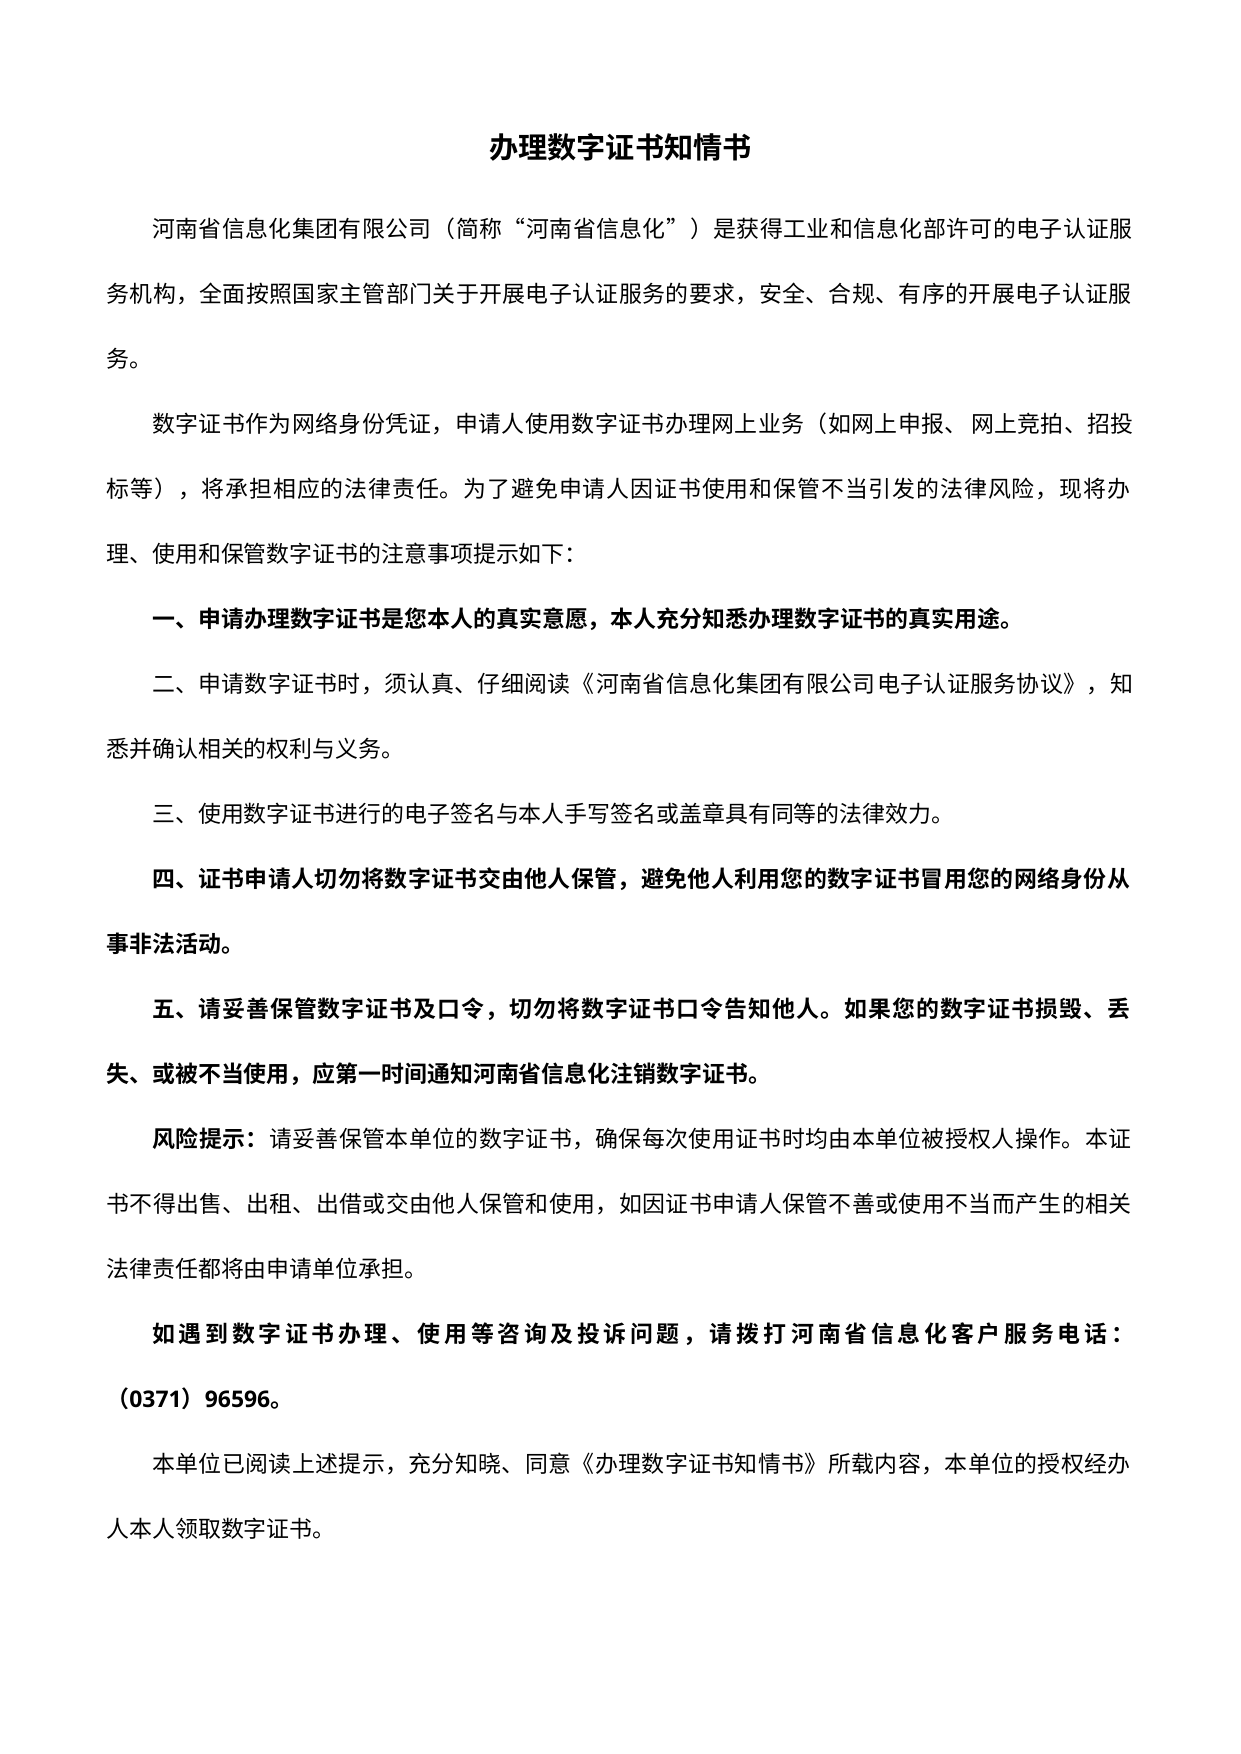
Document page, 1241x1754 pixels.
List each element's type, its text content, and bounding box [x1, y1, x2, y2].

list 证书申请人切勿将数字证书交由他人保管，避免他人利用您的数字证书冒用您的网络身份从事非法活动。 [106, 845, 1134, 975]
list 申请数字证书时，须认真、仔细阅读《河南省信息化集团有限公司电子认证服务协议》，知悉并确认相关的权利与义务。 [106, 650, 1134, 780]
text 风险提示：请妥善保管本单位的数字证书，确保每次使用证书时均由本单位被授权人操作。本证书不得出售、出租、出借或交由他人保管和使用，如因证书申请人保管不善或使用不当而产生的相关法律责任都将由申请单位承担。 [106, 1105, 1134, 1300]
list 申请办理数字证书是您本人的真实意愿，本人充分知悉办理数字证书的真实用途。 [106, 585, 1134, 650]
text 如遇到数字证书办理、使用等咨询及投诉问题，请拨打河南省信息化客户服务电话：（0371）96596。 [106, 1300, 1134, 1430]
list 请妥善保管数字证书及口令，切勿将数字证书口令告知他人。如果您的数字证书损毁、丢失、或被不当使用，应第一时间通知河南省信息化注销数字证书。 [106, 975, 1134, 1105]
text 河南省信息化集团有限公司（简称“河南省信息化”）是获得工业和信息化部许可的电子认证服务机构，全面按照国家主管部门关于开展电子认证服务的要求，安全、合规、有序的开展电子认证服务。 [106, 195, 1134, 390]
text 数字证书作为网络身份凭证，申请人使用数字证书办理网上业务（如网上申报、网上竞拍、招投标等），将承担相应的法律责任。为了避免申请人因证书使用和保管不当引发的法律风险，现将办理、使用和保管数字证书的注意事项提示如下： [106, 390, 1134, 585]
list 使用数字证书进行的电子签名与本人手写签名或盖章具有同等的法律效力。 [106, 780, 1134, 845]
text 本单位已阅读上述提示，充分知晓、同意《办理数字证书知情书》所载内容，本单位的授权经办人本人领取数字证书。 [106, 1430, 1134, 1560]
text 办理数字证书知情书 [106, 113, 1134, 178]
